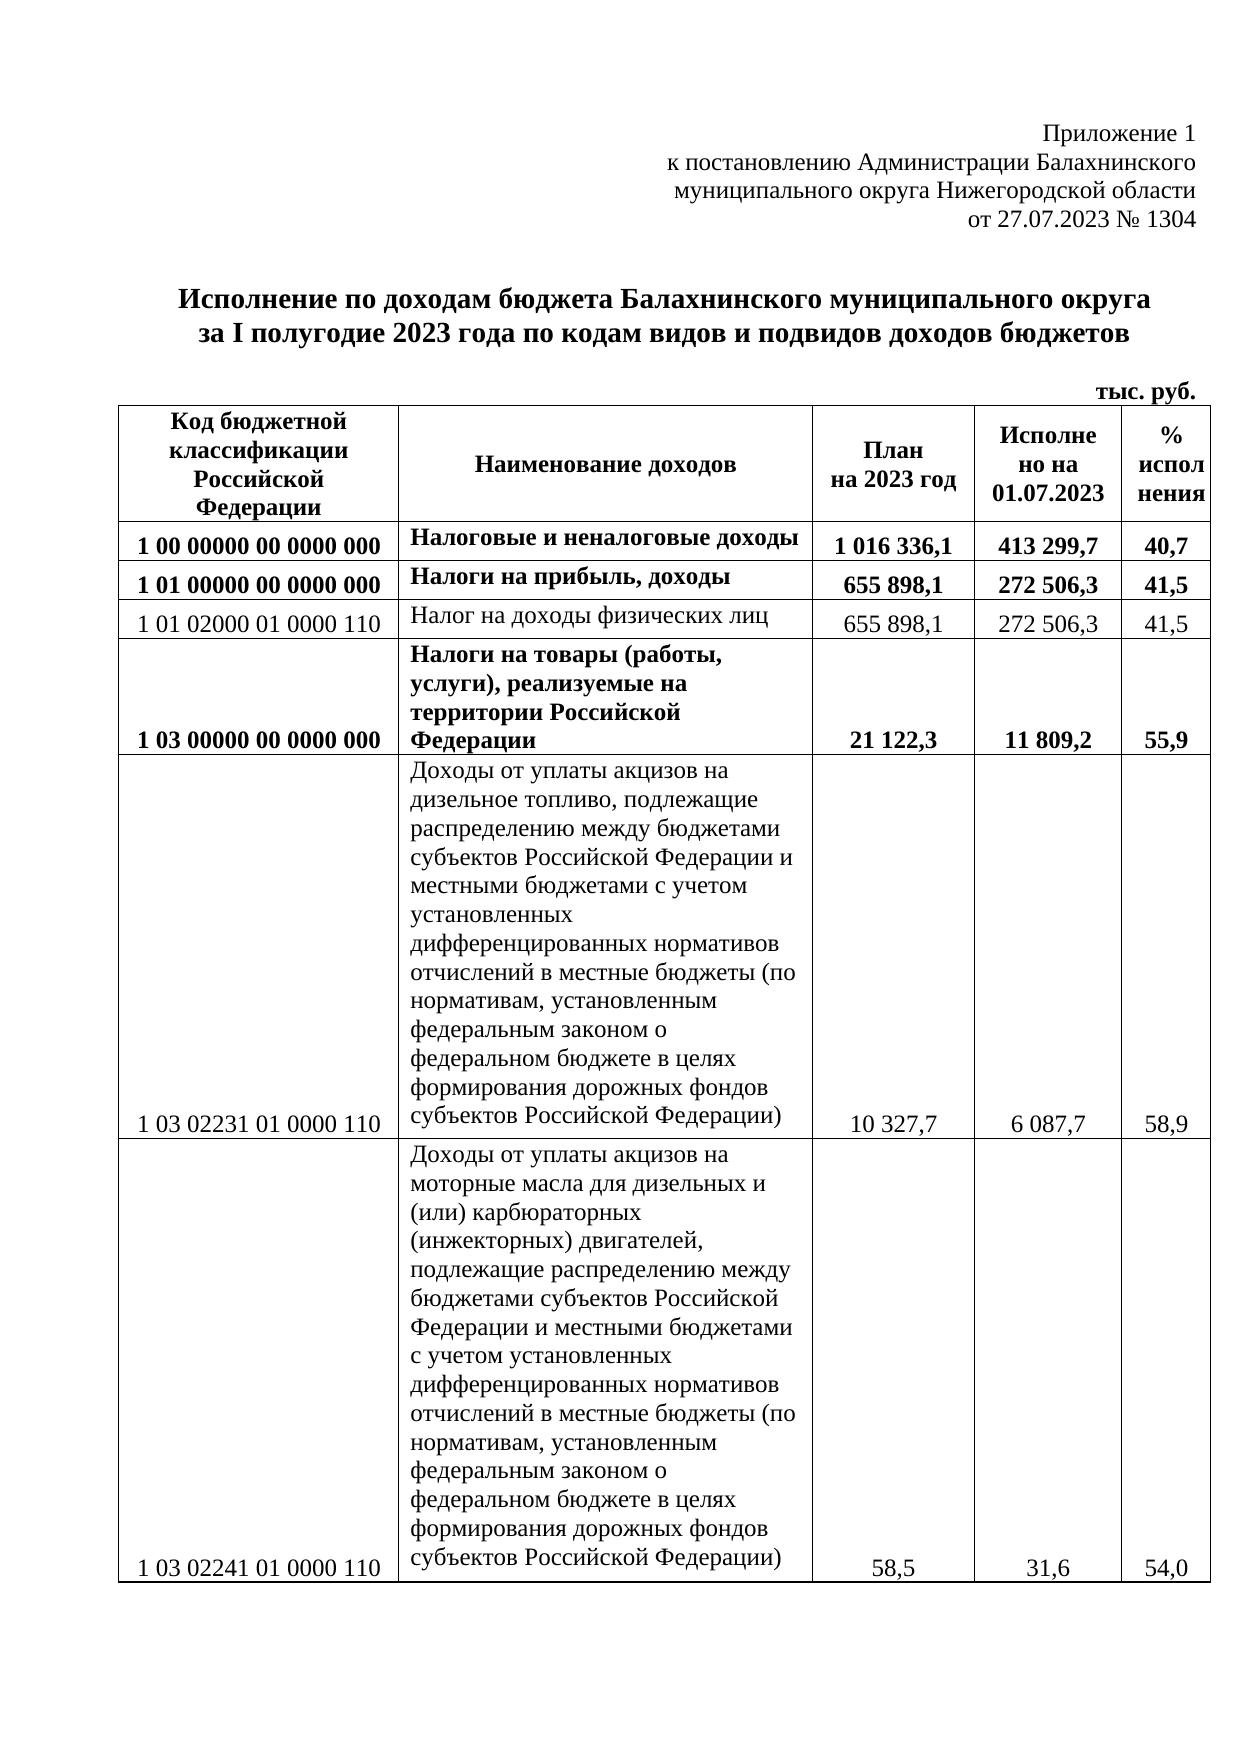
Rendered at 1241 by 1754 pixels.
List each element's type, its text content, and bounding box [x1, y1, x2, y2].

table_cell Налоги на товары (работы, услуги), реализуемые на территории Российской Федерации [399, 639, 812, 754]
table_cell 10 327,7 [813, 755, 974, 1138]
table_cell 1 01 02000 01 0000 110 [119, 600, 398, 638]
table_cell 1 016 336,1 [813, 522, 974, 560]
table_cell 11 809,2 [975, 639, 1121, 754]
table_header Наименование доходов [399, 406, 812, 521]
table_cell 58,9 [1122, 755, 1210, 1138]
table_cell 41,5 [1122, 561, 1210, 599]
table_cell 54,0 [1122, 1139, 1210, 1581]
text тыс. руб. [177, 376, 1196, 405]
table_cell 272 506,3 [975, 561, 1121, 599]
text Приложение 1 [546, 118, 1196, 147]
table_cell Доходы от уплаты акцизов на дизельное топливо, подлежащие распределению между бюджетами субъектов Российской Федерации и местными бюджетами с учетом установленных дифференцированных нормативов отчислений в местные бюджеты (по нормативам, установленным федеральным законом о федеральном бюджете в целях формирования дорожных фондов субъектов Российской Федерации) [399, 755, 812, 1138]
table_cell 21 122,3 [813, 639, 974, 754]
table_cell 31,6 [975, 1139, 1121, 1581]
table_header Исполне но на 01.07.2023 [975, 406, 1121, 521]
table_cell 1 00 00000 00 0000 000 [119, 522, 398, 560]
table_cell 58,5 [813, 1139, 974, 1581]
table_cell 413 299,7 [975, 522, 1121, 560]
table_cell Налоги на прибыль, доходы [399, 561, 812, 599]
table_cell 1 01 00000 00 0000 000 [119, 561, 398, 599]
table_cell Налог на доходы физических лиц [399, 600, 812, 638]
text Исполнение по доходам бюджета Балахнинского муниципального округа за I полугодие 2023 года по кодам видов и подвидов доходов бюджетов [177, 281, 1152, 348]
table_header План на 2023 год [813, 406, 974, 521]
text от 27.07.2023 № 1304 [546, 204, 1196, 233]
table_cell 655 898,1 [813, 561, 974, 599]
table_header Код бюджетной классификации Российской Федерации [119, 406, 398, 521]
table_cell Налоговые и неналоговые доходы [399, 522, 812, 560]
table_cell 40,7 [1122, 522, 1210, 560]
table_cell Доходы от уплаты акцизов на моторные масла для дизельных и (или) карбюраторных (инжекторных) двигателей, подлежащие распределению между бюджетами субъектов Российской Федерации и местными бюджетами с учетом установленных дифференцированных нормативов отчислений в местные бюджеты (по нормативам, установленным федеральным законом о федеральном бюджете в целях формирования дорожных фондов субъектов Российской Федерации) [399, 1139, 812, 1581]
table_cell 272 506,3 [975, 600, 1121, 638]
table_cell 6 087,7 [975, 755, 1121, 1138]
table_cell 41,5 [1122, 600, 1210, 638]
table_cell 1 03 02231 01 0000 110 [119, 755, 398, 1138]
table_cell 1 03 00000 00 0000 000 [119, 639, 398, 754]
table_header % исполнения [1122, 406, 1210, 521]
table_cell 655 898,1 [813, 600, 974, 638]
table_cell 1 03 02241 01 0000 110 [119, 1139, 398, 1581]
table_cell 55,9 [1122, 639, 1210, 754]
text к постановлению Администрации Балахнинского муниципального округа Нижегородской области [546, 147, 1196, 204]
